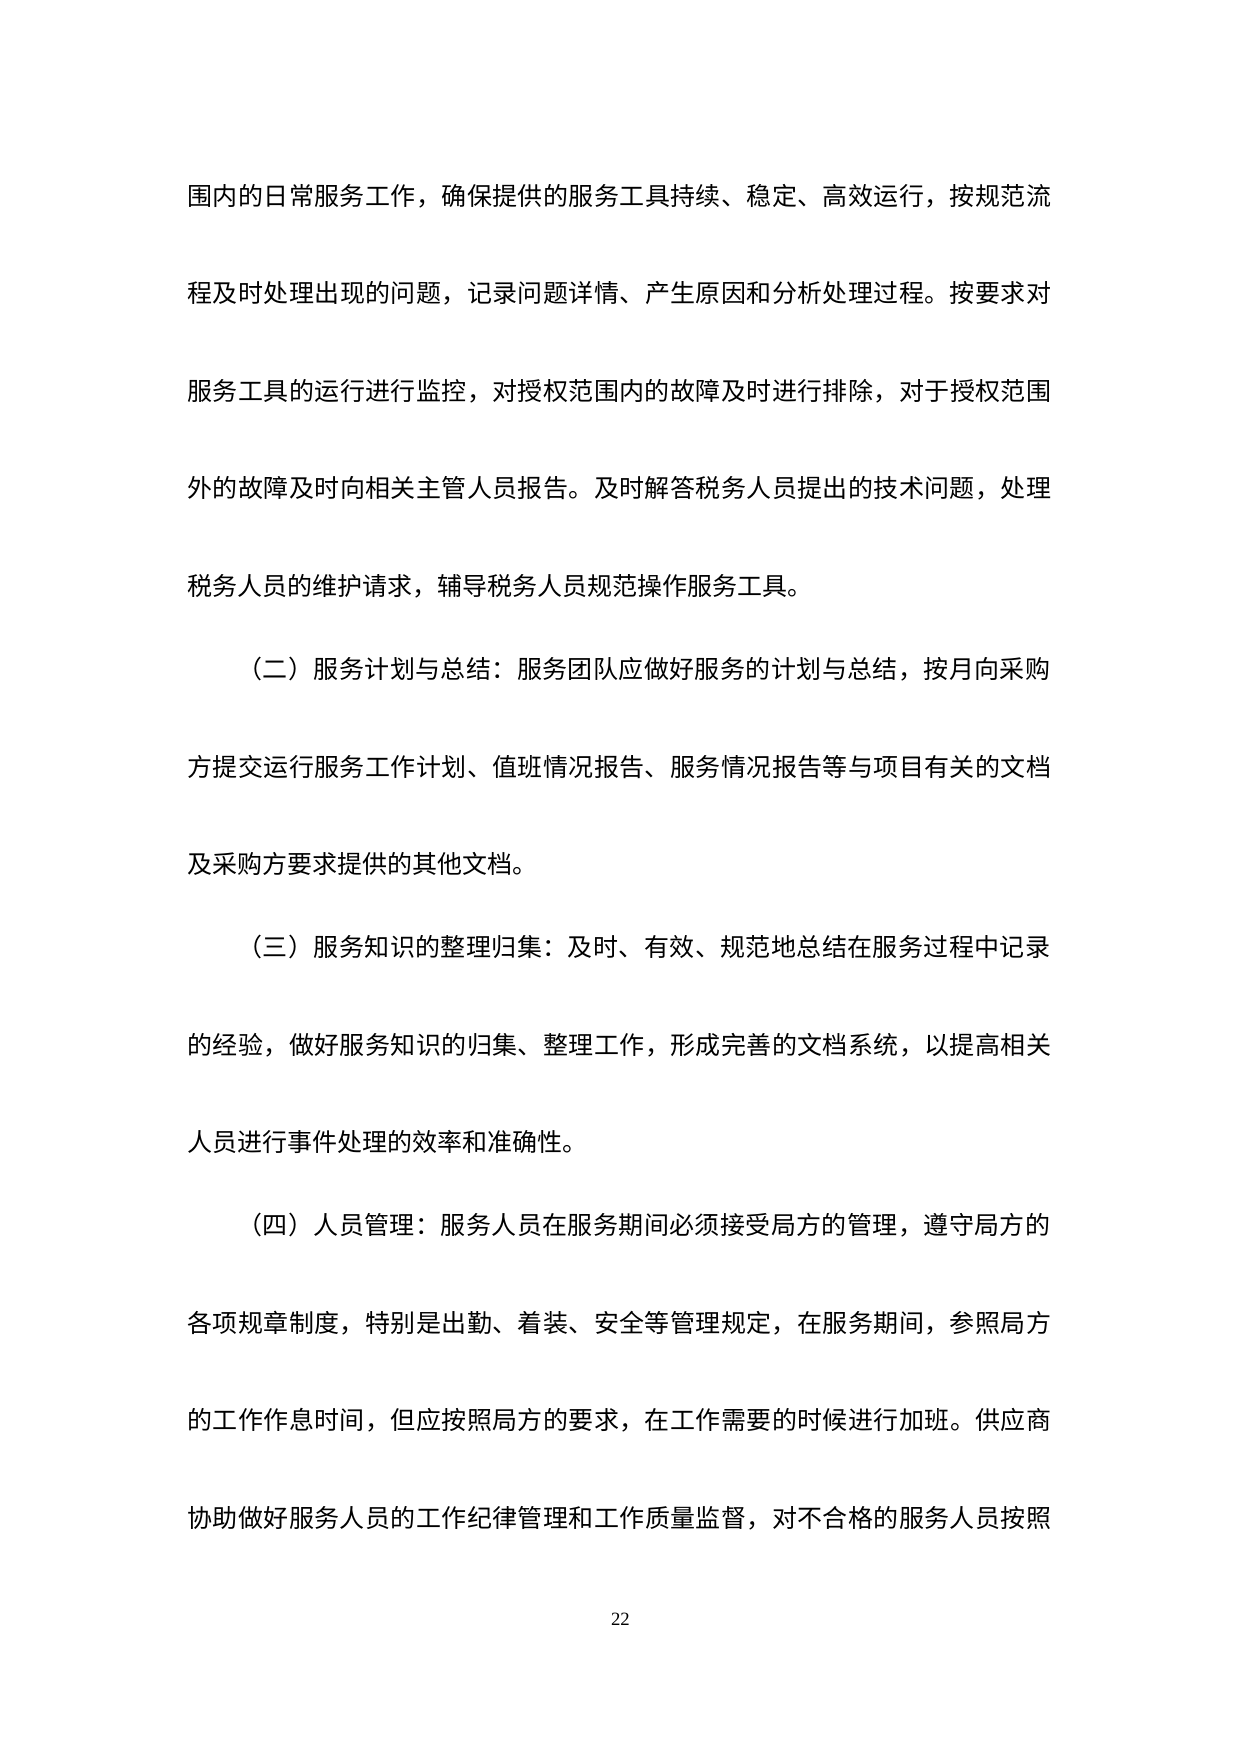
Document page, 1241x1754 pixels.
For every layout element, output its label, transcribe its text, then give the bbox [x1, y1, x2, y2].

text （二）服务计划与总结：服务团队应做好服务的计划与总结，按月向采购方提交运行服务工作计划、值班情况报告、服务情况报告等与项目有关的文档及采购方要求提供的其他文档。 [187, 635, 1053, 895]
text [187, 1191, 1053, 1549]
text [187, 162, 1053, 617]
text （三）服务知识的整理归集：及时、有效、规范地总结在服务过程中记录的经验，做好服务知识的归集、整理工作，形成完善的文档系统，以提高相关人员进行事件处理的效率和准确性。 [187, 913, 1053, 1173]
